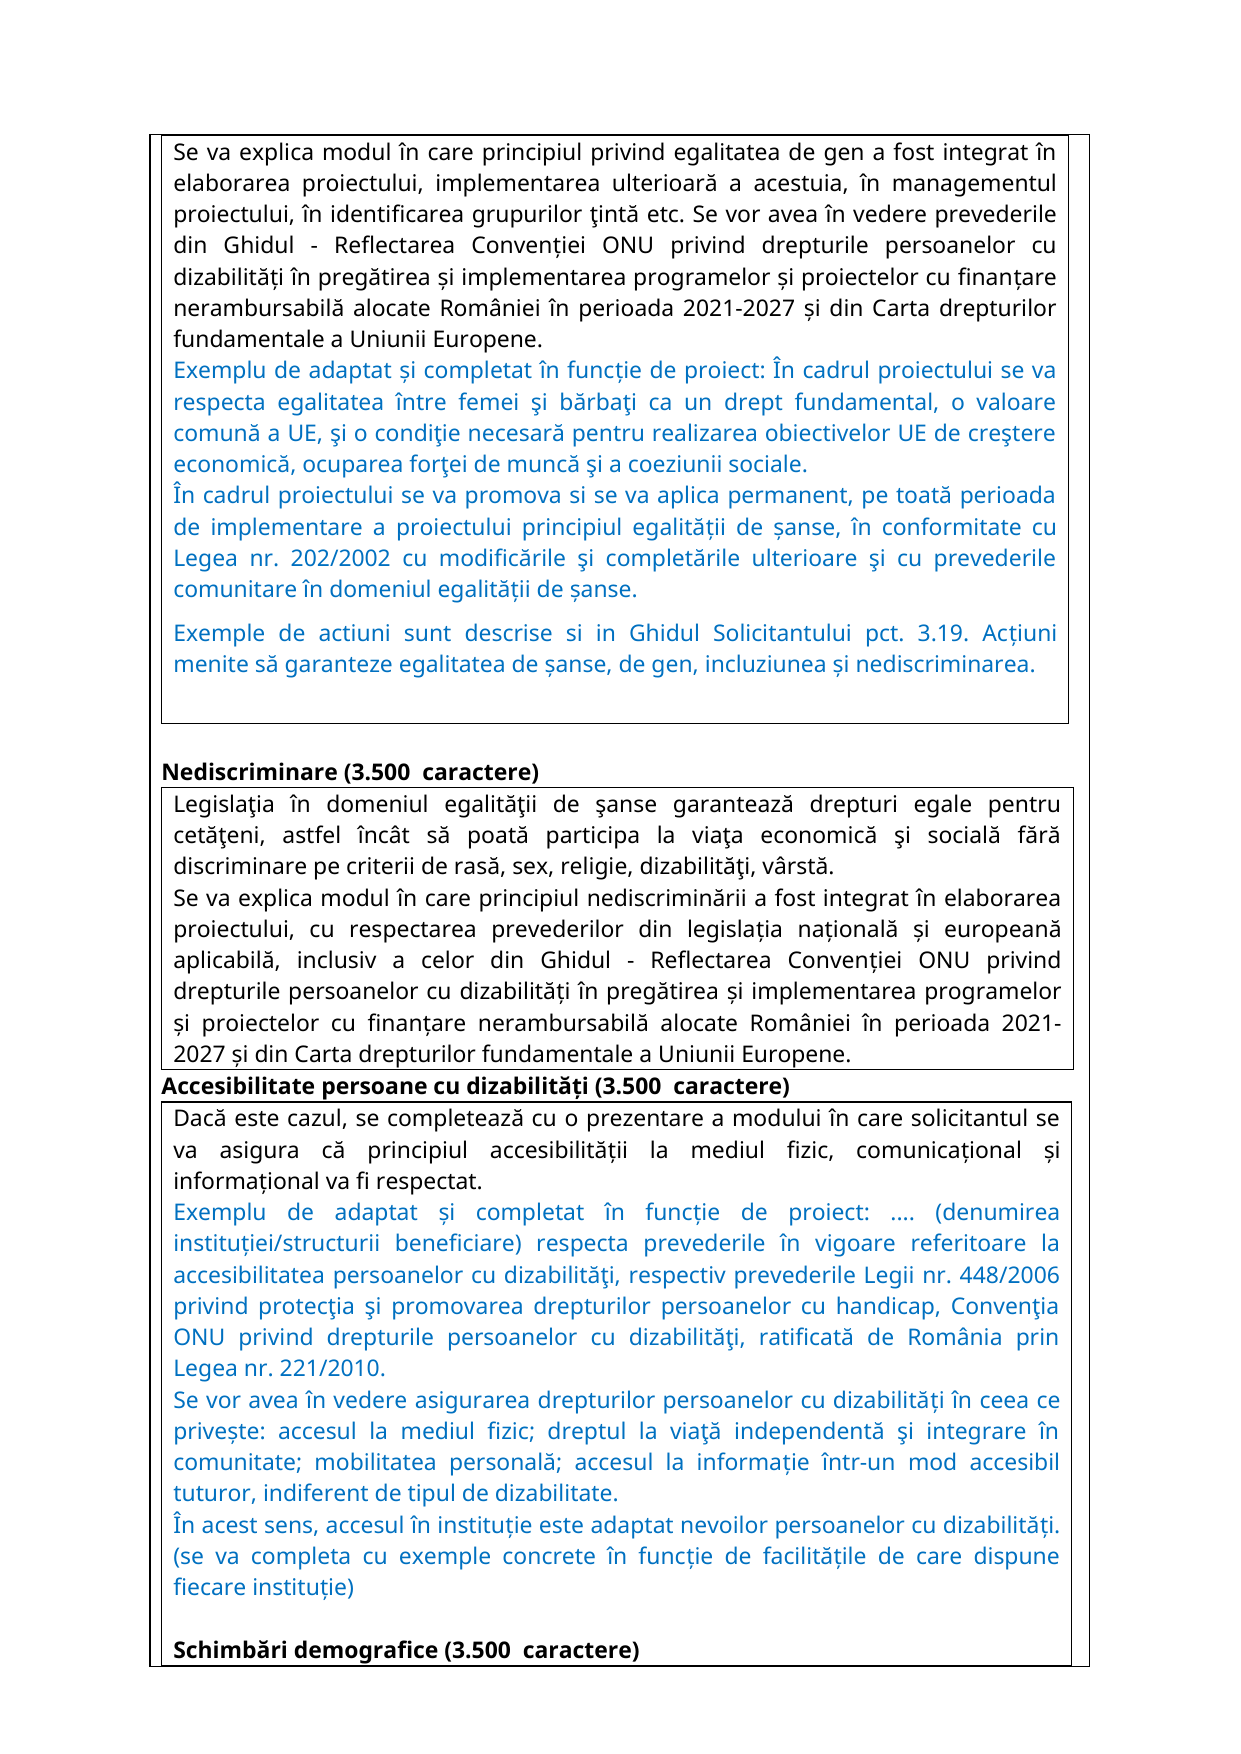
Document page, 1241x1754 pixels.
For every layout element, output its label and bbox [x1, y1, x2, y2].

table_header [151, 135, 1089, 1666]
